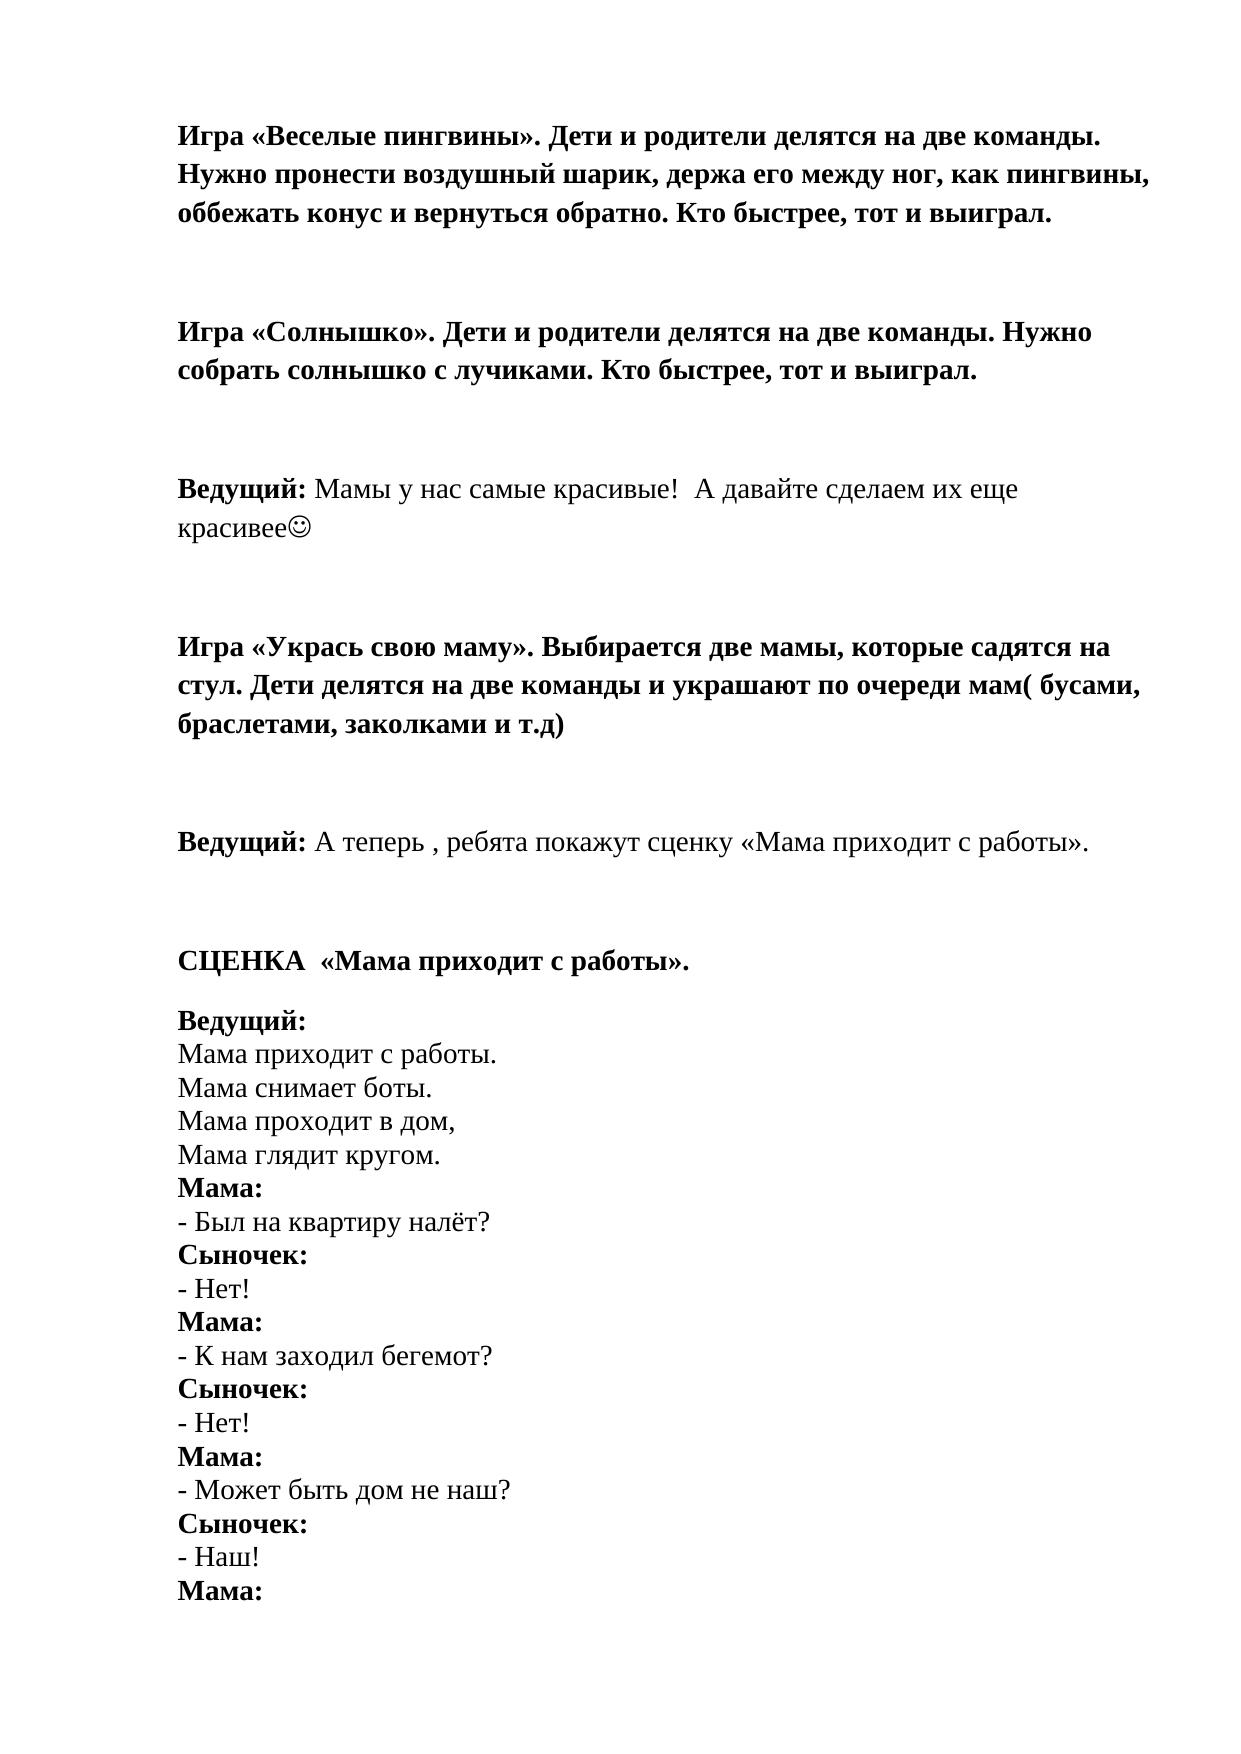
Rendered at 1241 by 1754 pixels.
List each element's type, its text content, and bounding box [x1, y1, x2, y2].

text Сыночек: [177, 1237, 1152, 1271]
text Ведущий: А теперь , ребята покажут сценку «Мама приходит с работы». [177, 824, 1152, 858]
text Мама: [177, 1170, 1152, 1204]
text - Нет! [177, 1271, 1152, 1304]
text Сыночек: [177, 1506, 1152, 1539]
text - Нет! [177, 1405, 1152, 1439]
text - Был на квартиру налёт? [177, 1204, 1152, 1237]
text Мама приходит с работы. [177, 1036, 1152, 1070]
text Сыночек: [177, 1372, 1152, 1405]
text Ведущий: [177, 1003, 1152, 1036]
text Мама проходит в дом, [177, 1103, 1152, 1137]
text - К нам заходил бегемот? [177, 1338, 1152, 1372]
text Мама: [177, 1304, 1152, 1338]
text Игра «Солнышко». Дети и родители делятся на две команды. Нужно собрать солнышко с лучиками. Кто быстрее, тот и выиграл. [177, 314, 1152, 386]
text Игра «Укрась свою маму». Выбирается две мамы, которые садятся на стул. Дети делятся на две команды и украшают по очереди мам( бусами, браслетами, заколками и т.д) [177, 629, 1152, 739]
text Мама: [177, 1573, 1152, 1606]
text Ведущий: Мамы у нас самые красивые! А давайте сделаем их еще красивее [177, 471, 1152, 543]
text Мама: [177, 1439, 1152, 1472]
text - Наш! [177, 1539, 1152, 1573]
text Игра «Веселые пингвины». Дети и родители делятся на две команды. Нужно пронести воздушный шарик, держа его между ног, как пингвины, оббежать конус и вернуться обратно. Кто быстрее, тот и выиграл. [177, 118, 1152, 229]
text СЦЕНКА «Мама приходит с работы». [177, 943, 1152, 977]
text Мама снимает боты. [177, 1070, 1152, 1103]
text - Может быть дом не наш? [177, 1472, 1152, 1506]
text Мама глядит кругом. [177, 1137, 1152, 1170]
